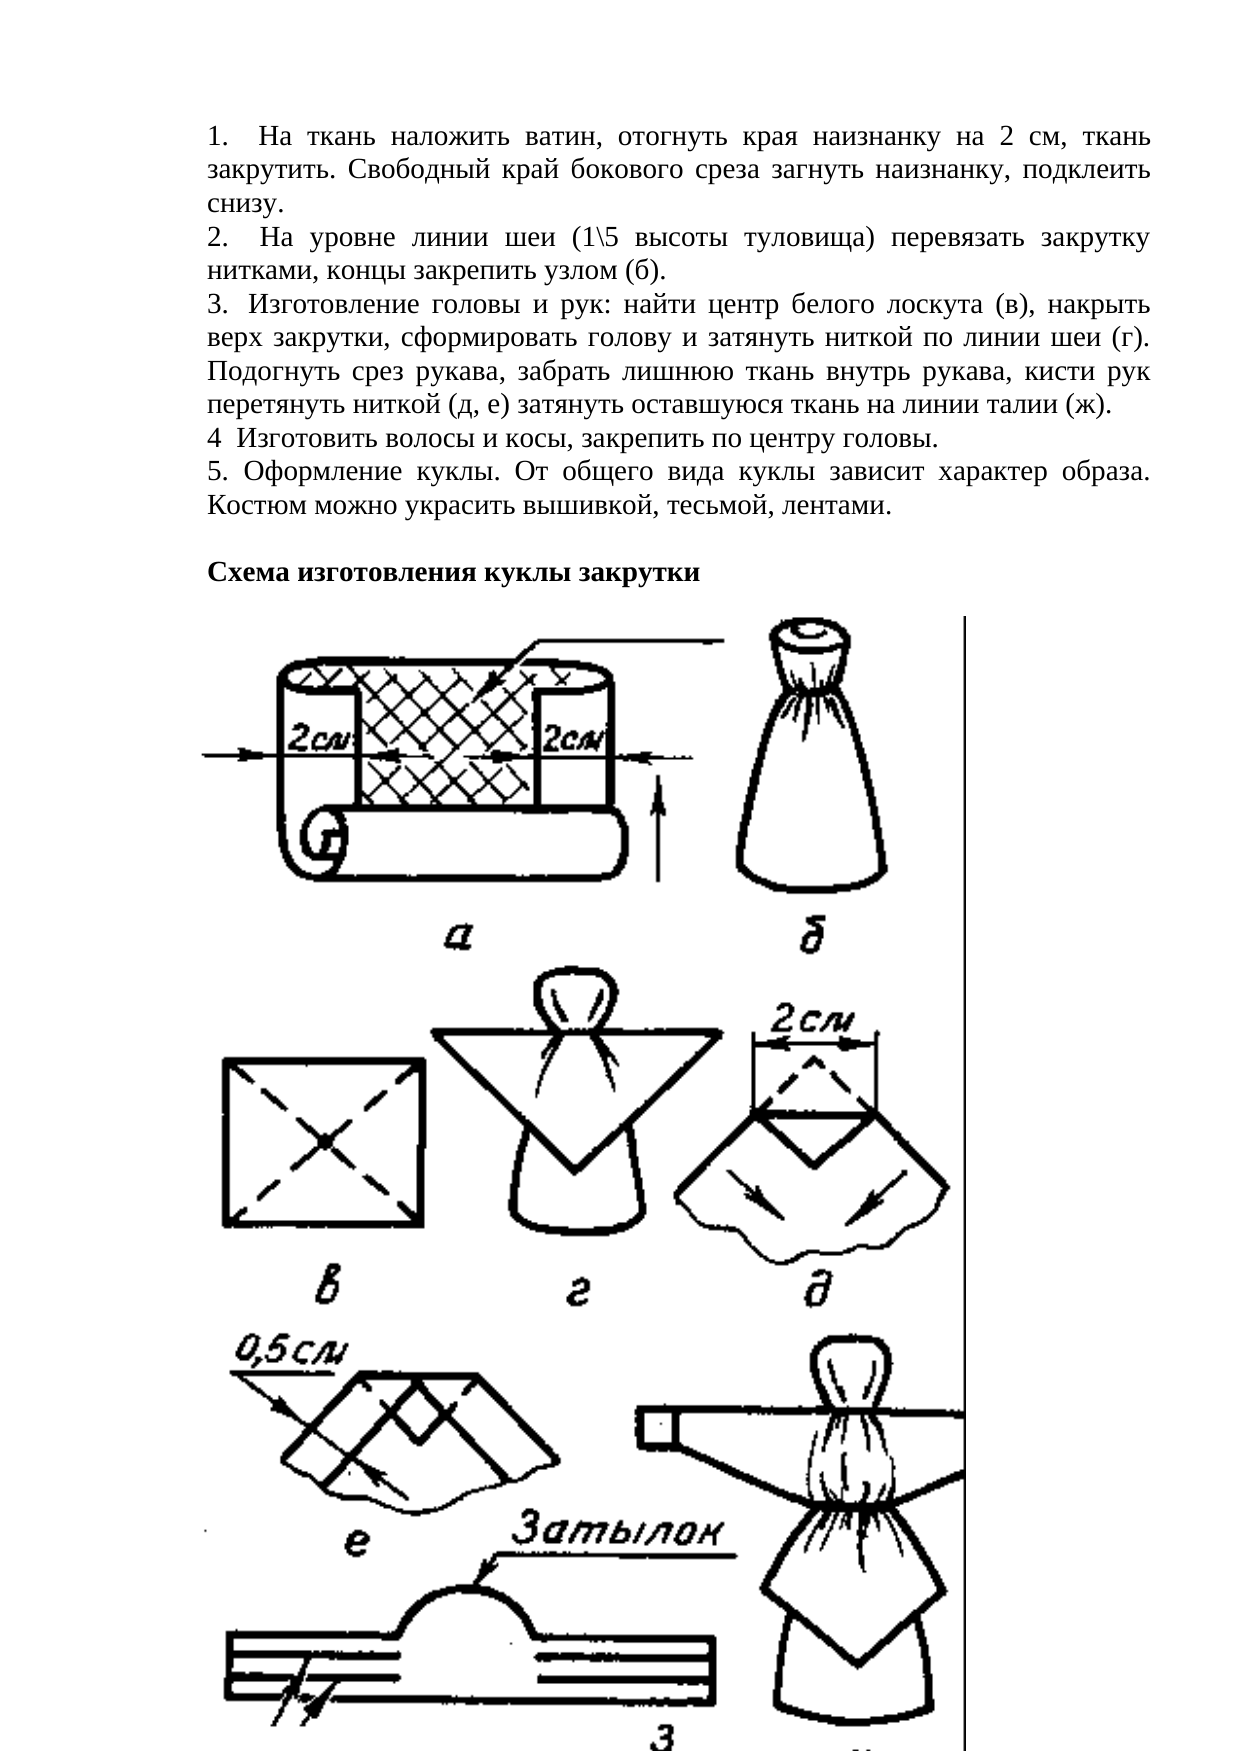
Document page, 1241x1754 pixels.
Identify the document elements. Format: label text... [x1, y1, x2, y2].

text 2. На уровне линии шеи (1\5 высоты туловища) перевязать закрутку нитками, концы закрепить узлом (б). [207, 219, 1152, 286]
text 1. На ткань наложить ватин, отогнуть края наизнанку на 2 см, ткань закрутить. Свободный край бокового среза загнуть наизнанку, подклеить снизу. [207, 118, 1152, 219]
text Схема изготовления куклы закрутки [207, 554, 1152, 588]
text 4 Изготовить волосы и косы, закрепить по центру головы. [207, 420, 1152, 453]
text 3. Изготовление головы и рук: найти центр белого лоскута (в), накрыть верх закрутки, сформировать голову и затянуть ниткой по линии шеи (г). Подогнуть срез рукава, забрать лишнюю ткань внутрь рукава, кисти рук перетянуть ниткой (д, е) затянуть оставшуюся ткань на линии талии (ж). [207, 286, 1152, 420]
text 5. Оформление куклы. От общего вида куклы зависит характер образа. Костюм можно украсить вышивкой, тесьмой, лентами. [207, 453, 1152, 521]
